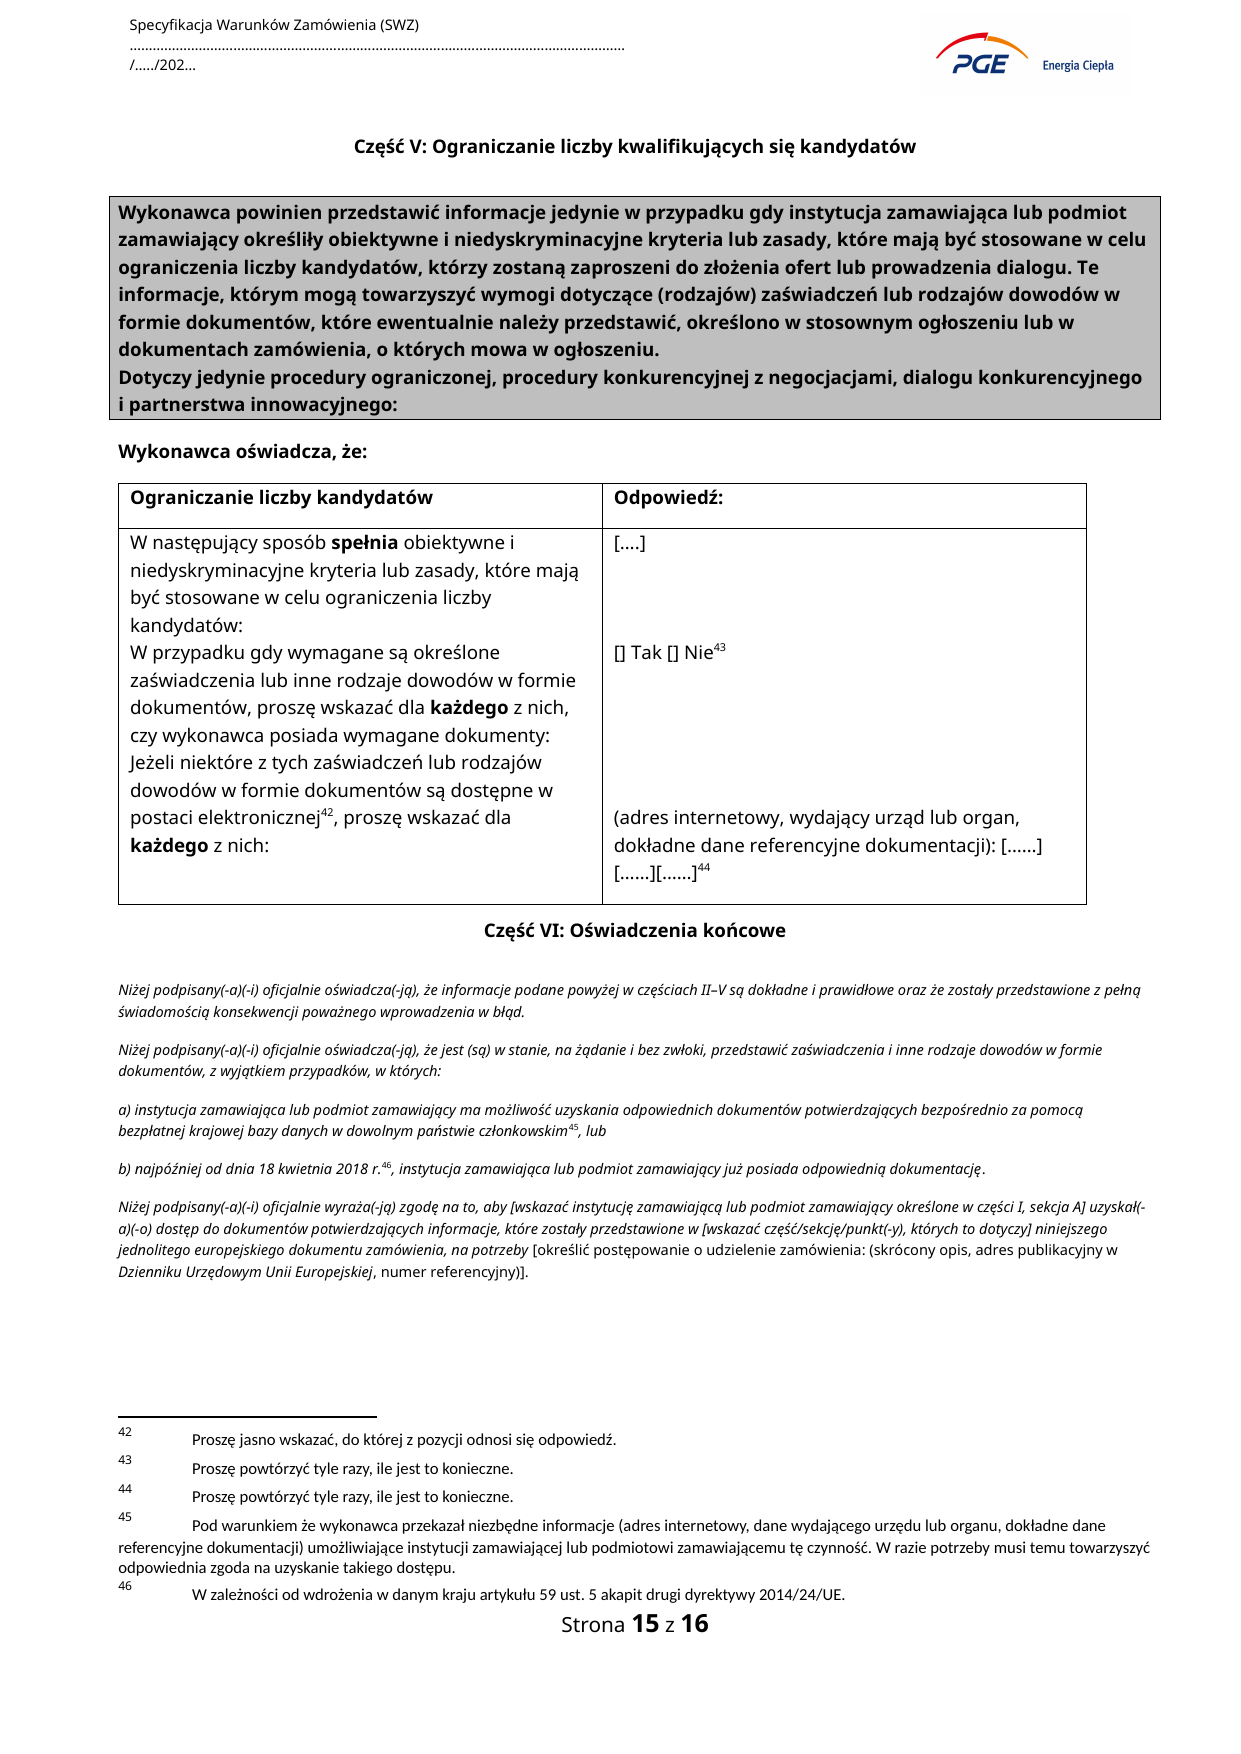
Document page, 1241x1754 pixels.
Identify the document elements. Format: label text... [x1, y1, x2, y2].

title Część VI: Oświadczenia końcowe [118, 917, 1152, 943]
table_cell [….] [] Tak [] Nie (adres internetowy, wydający urząd lub organ, dokładne dane referencyjne dokumentacji): [……][……][……] [603, 529, 1086, 904]
picture [918, 14, 1131, 96]
text Wykonawca oświadcza, że: [118, 439, 1152, 464]
text Niżej podpisany(-a)(-i) oficjalnie wyraża(-ją) zgodę na to, aby [wskazać instytucję zamawiającą lub podmiot zamawiający określone w części I, sekcja A] uzyskał(-a)(-o) dostęp do dokumentów potwierdzających informacje, które zostały przedstawione w [wskazać część/sekcję/punkt(-y), których to dotyczy] niniejszego jednolitego europejskiego dokumentu zamówienia, na potrzeby [określić postępowanie o udzielenie zamówienia: (skrócony opis, adres publikacyjny w Dzienniku Urzędowym Unii Europejskiej, numer referencyjny)]. [118, 1197, 1152, 1281]
text Niżej podpisany(-a)(-i) oficjalnie oświadcza(-ją), że jest (są) w stanie, na żądanie i bez zwłoki, przedstawić zaświadczenia i inne rodzaje dowodów w formie dokumentów, z wyjątkiem przypadków, w których: [118, 1040, 1152, 1081]
table_cell W następujący sposób spełnia obiektywne i niedyskryminacyjne kryteria lub zasady, które mają być stosowane w celu ograniczenia liczby kandydatów: W przypadku gdy wymagane są określone zaświadczenia lub inne rodzaje dowodów w formie dokumentów, proszę wskazać dla każdego z nich, czy wykonawca posiada wymagane dokumenty: Jeżeli niektóre z tych zaświadczeń lub rodzajów dowodów w formie dokumentów są dostępne w postaci elektronicznej, proszę wskazać dla każdego z nich: [119, 529, 602, 904]
text Niżej podpisany(-a)(-i) oficjalnie oświadcza(-ją), że informacje podane powyżej w częściach II–V są dokładne i prawidłowe oraz że zostały przedstawione z pełną świadomością konsekwencji poważnego wprowadzenia w błąd. [118, 980, 1152, 1022]
table_header Odpowiedź: [603, 484, 1086, 528]
text b) najpóźniej od dnia 18 kwietnia 2018 r., instytucja zamawiająca lub podmiot zamawiający już posiada odpowiednią dokumentację. [118, 1159, 1152, 1179]
text Wykonawca powinien przedstawić informacje jedynie w przypadku gdy instytucja zamawiająca lub podmiot zamawiający określiły obiektywne i niedyskryminacyjne kryteria lub zasady, które mają być stosowane w celu ograniczenia liczby kandydatów, którzy zostaną zaproszeni do złożenia ofert lub prowadzenia dialogu. Te informacje, którym mogą towarzyszyć wymogi dotyczące (rodzajów) zaświadczeń lub rodzajów dowodów w formie dokumentów, które ewentualnie należy przedstawić, określono w stosownym ogłoszeniu lub w dokumentach zamówienia, o których mowa w ogłoszeniu. Dotyczy jedynie procedury ograniczonej, procedury konkurencyjnej z negocjacjami, dialogu konkurencyjnego i partnerstwa innowacyjnego: [110, 197, 1160, 419]
text a) instytucja zamawiająca lub podmiot zamawiający ma możliwość uzyskania odpowiednich dokumentów potwierdzających bezpośrednio za pomocą bezpłatnej krajowej bazy danych w dowolnym państwie członkowskim, lub [118, 1099, 1152, 1141]
title Część V: Ograniczanie liczby kwalifikujących się kandydatów [118, 133, 1152, 158]
table_header Ograniczanie liczby kandydatów [119, 484, 602, 528]
